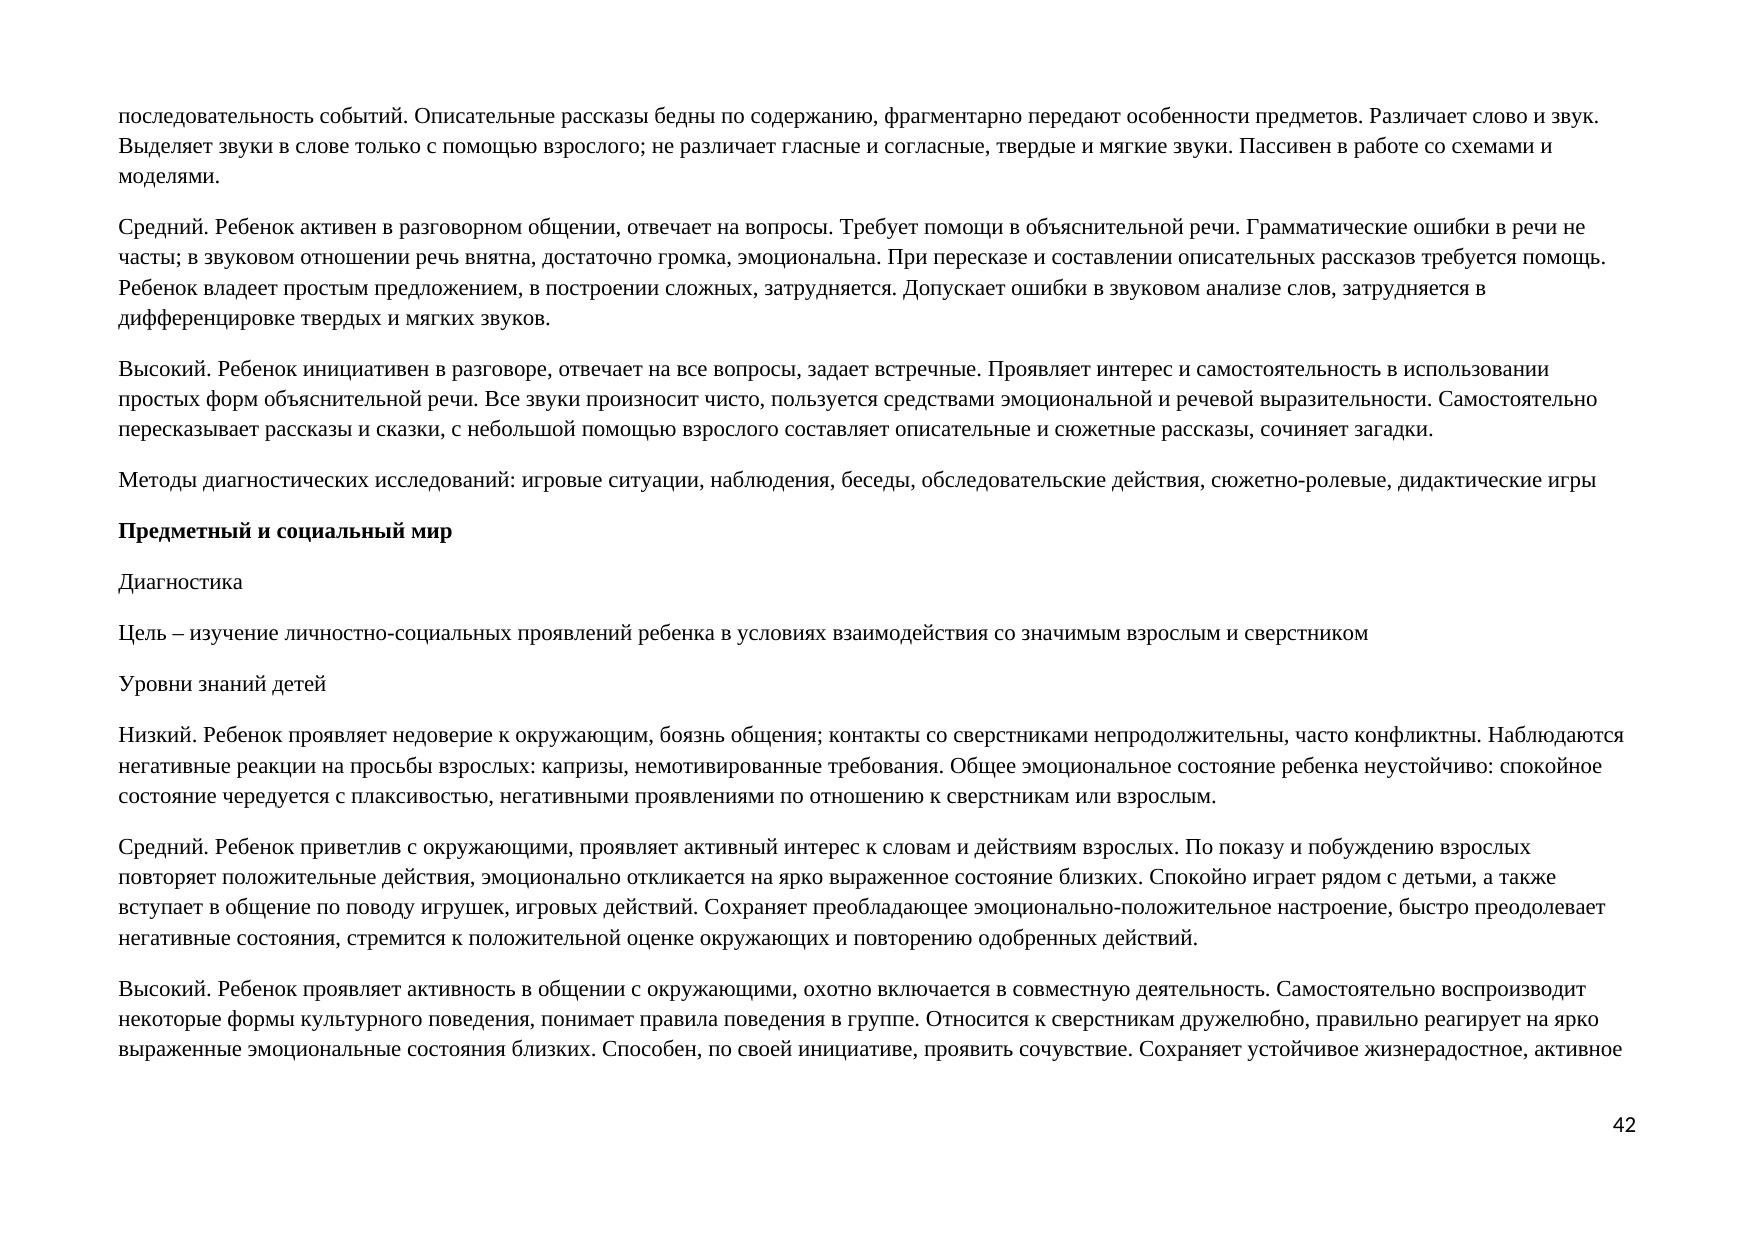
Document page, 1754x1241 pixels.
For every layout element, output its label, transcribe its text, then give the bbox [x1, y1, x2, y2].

text Высокий. Ребенок инициативен в разговоре, отвечает на все вопросы, задает встречные. Проявляет интерес и самостоятельность в использовании простых форм объяснительной речи. Все звуки произносит чисто, пользуется средствами эмоциональной и речевой выразительности. Самостоятельно пересказывает рассказы и сказки, с небольшой помощью взрослого составляет описательные и сюжетные рассказы, сочиняет загадки. [118, 355, 1636, 442]
text Уровни знаний детей [118, 671, 1636, 697]
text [118, 975, 1636, 1061]
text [118, 102, 1636, 188]
text Средний. Ребенок приветлив с окружающими, проявляет активный интерес к словам и действиям взрослых. По показу и побуждению взрослых повторяет положительные действия, эмоционально откликается на ярко выраженное состояние близких. Спокойно играет рядом с детьми, а также вступает в общение по поводу игрушек, игровых действий. Сохраняет преобладающее эмоционально-положительное настроение, быстро преодолевает негативные состояния, стремится к положительной оценке окружающих и повторению одобренных действий. [118, 833, 1636, 950]
text Средний. Ребенок активен в разговорном общении, отвечает на вопросы. Требует помощи в объяснительной речи. Грамматические ошибки в речи не часты; в звуковом отношении речь внятна, достаточно громка, эмоциональна. При пересказе и составлении описательных рассказов требуется помощь. Ребенок владеет простым предложением, в построении сложных, затрудняется. Допускает ошибки в звуковом анализе слов, затрудняется в дифференцировке твердых и мягких звуков. [118, 213, 1636, 330]
text Низкий. Ребенок проявляет недоверие к окружающим, боязнь общения; контакты со сверстниками непродолжительны, часто конфликтны. Наблюдаются негативные реакции на просьбы взрослых: капризы, немотивированные требования. Общее эмоциональное состояние ребенка неустойчиво: спокойное состояние чередуется с плаксивостью, негативными проявлениями по отношению к сверстникам или взрослым. [118, 722, 1636, 808]
text Предметный и социальный мир [118, 517, 1636, 544]
text Цель – изучение личностно-социальных проявлений ребенка в условиях взаимодействия со значимым взрослым и сверстником [118, 619, 1636, 646]
text Диагностика [118, 568, 1636, 595]
text Методы диагностических исследований: игровые ситуации, наблюдения, беседы, обследовательские действия, сюжетно-ролевые, дидактические игры [118, 466, 1636, 493]
